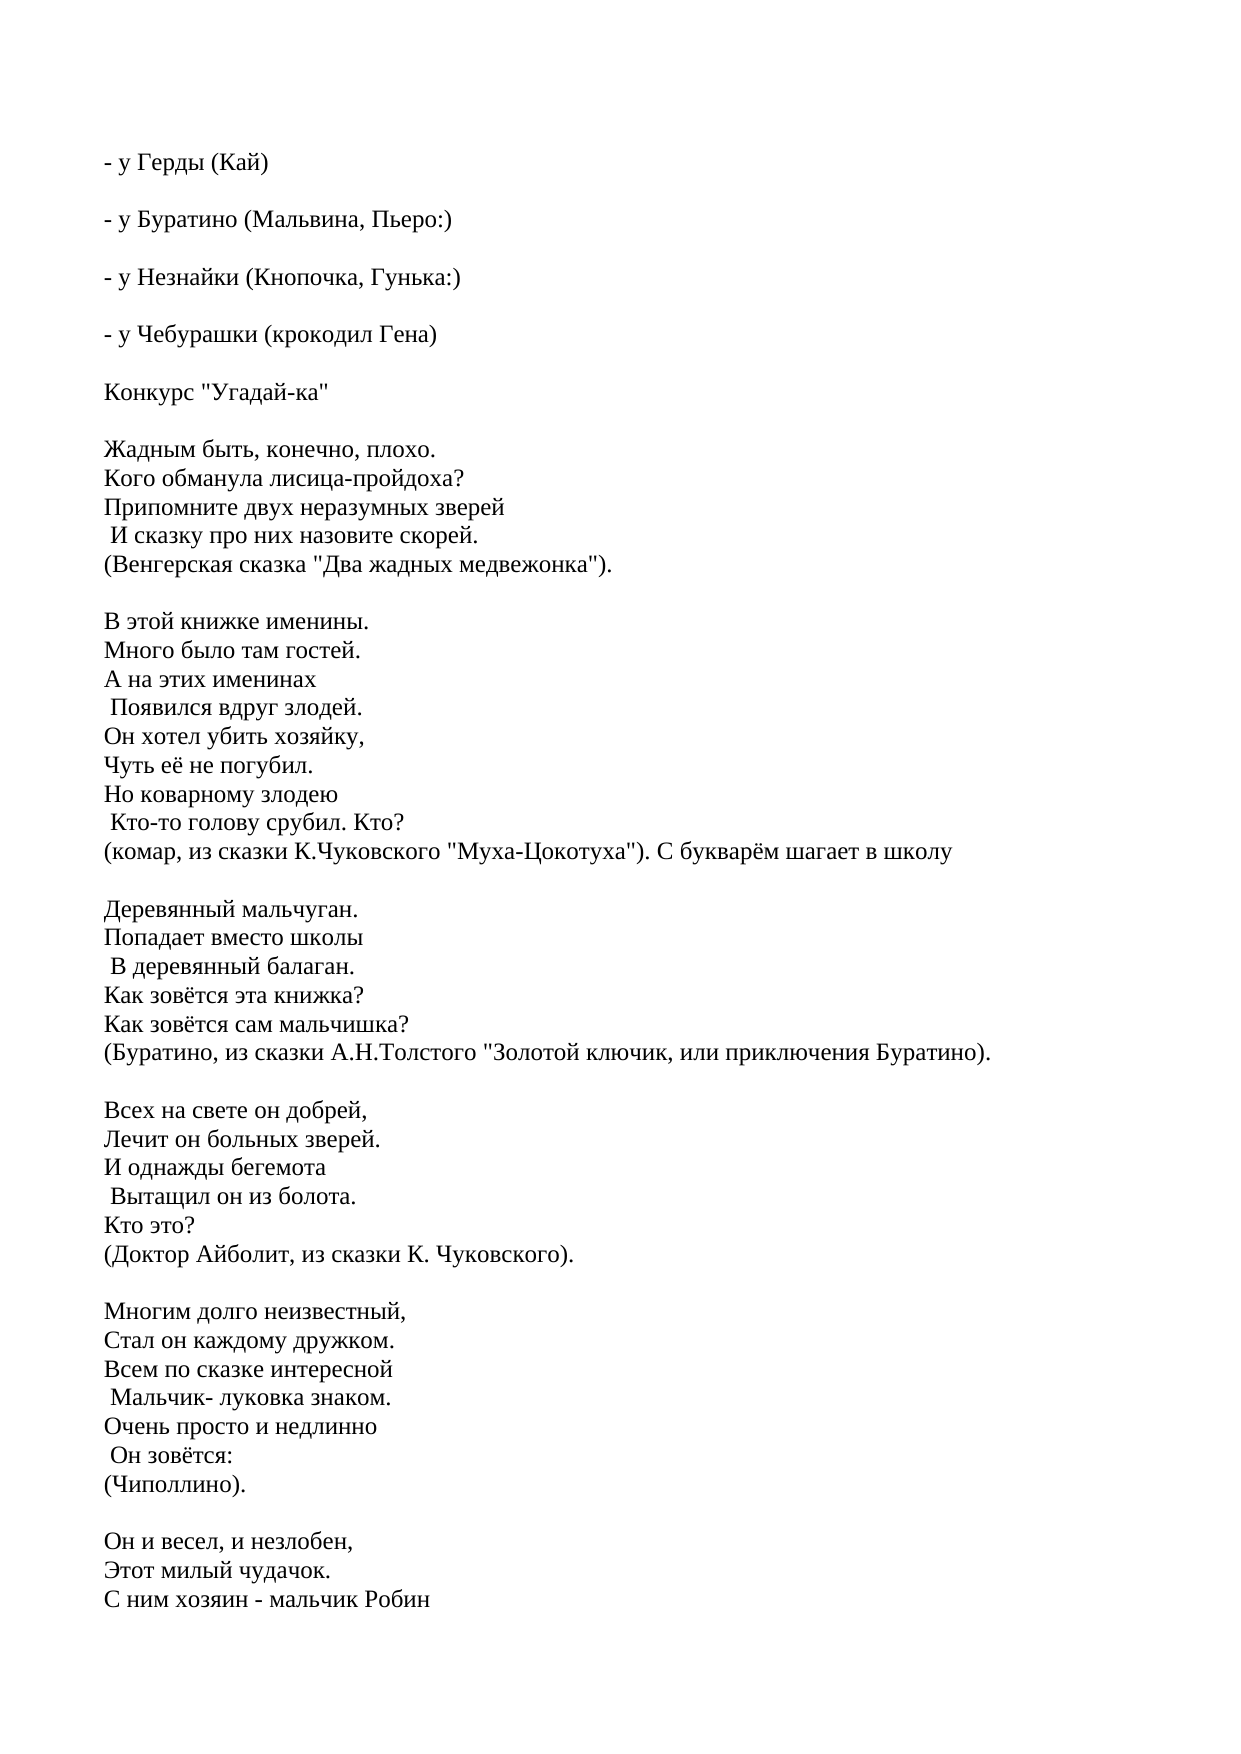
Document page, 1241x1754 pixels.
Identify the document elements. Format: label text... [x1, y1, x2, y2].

text - у Незнайки (Кнопочка, Гунька:) [103, 262, 1196, 291]
text Всех на свете он добрей, [103, 1095, 1196, 1124]
text Жадным быть, конечно, плохо. [103, 434, 1196, 463]
text (Венгерская сказка "Два жадных медвежонка"). [103, 549, 1196, 578]
text Многим долго неизвестный, [103, 1296, 1196, 1325]
text С ним хозяин - мальчик Робин [103, 1584, 1196, 1612]
text Он хотел убить хозяйку, [103, 721, 1196, 750]
text Но коварному злодею [103, 779, 1196, 807]
text В этой книжке именины. [103, 606, 1196, 635]
text (комар, из сказки К.Чуковского "Муха-Цокотуха"). С букварём шагает в школу [103, 836, 1196, 865]
text Кого обманула лисица-пройдоха? [103, 463, 1196, 492]
text Кто это? [103, 1210, 1196, 1239]
text Появился вдруг злодей. [103, 692, 1196, 721]
text Стал он каждому дружком. [103, 1325, 1196, 1354]
text И однажды бегемота [103, 1152, 1196, 1181]
text Кто-то голову срубил. Кто? [103, 807, 1196, 836]
text Он и весел, и незлобен, [103, 1526, 1196, 1555]
text - у Герды (Кай) [103, 147, 1196, 176]
text Деревянный мальчуган. [103, 894, 1196, 922]
text Вытащил он из болота. [103, 1181, 1196, 1210]
text (Доктор Айболит, из сказки К. Чуковского). [103, 1239, 1196, 1267]
text Очень просто и недлинно [103, 1411, 1196, 1440]
text Чуть её не погубил. [103, 750, 1196, 779]
text Мальчик- луковка знаком. [103, 1382, 1196, 1411]
text Много было там гостей. [103, 635, 1196, 664]
text - у Чебурашки (крокодил Гена) [103, 319, 1196, 348]
text Лечит он больных зверей. [103, 1124, 1196, 1152]
text А на этих именинах [103, 664, 1196, 692]
text Попадает вместо школы [103, 922, 1196, 951]
text (Буратино, из сказки А.Н.Толстого "Золотой ключик, или приключения Буратино). [103, 1037, 1196, 1066]
text Конкурс "Угадай-ка" [103, 377, 1196, 406]
text В деревянный балаган. [103, 951, 1196, 980]
text Он зовётся: [103, 1440, 1196, 1469]
text - у Буратино (Мальвина, Пьеро:) [103, 204, 1196, 233]
text Этот милый чудачок. [103, 1555, 1196, 1584]
text Как зовётся сам мальчишка? [103, 1009, 1196, 1037]
text И сказку про них назовите скорей. [103, 521, 1196, 549]
text Припомните двух неразумных зверей [103, 492, 1196, 521]
text Как зовётся эта книжка? [103, 980, 1196, 1009]
text Всем по сказке интересной [103, 1354, 1196, 1382]
text (Чиполлино). [103, 1469, 1196, 1497]
